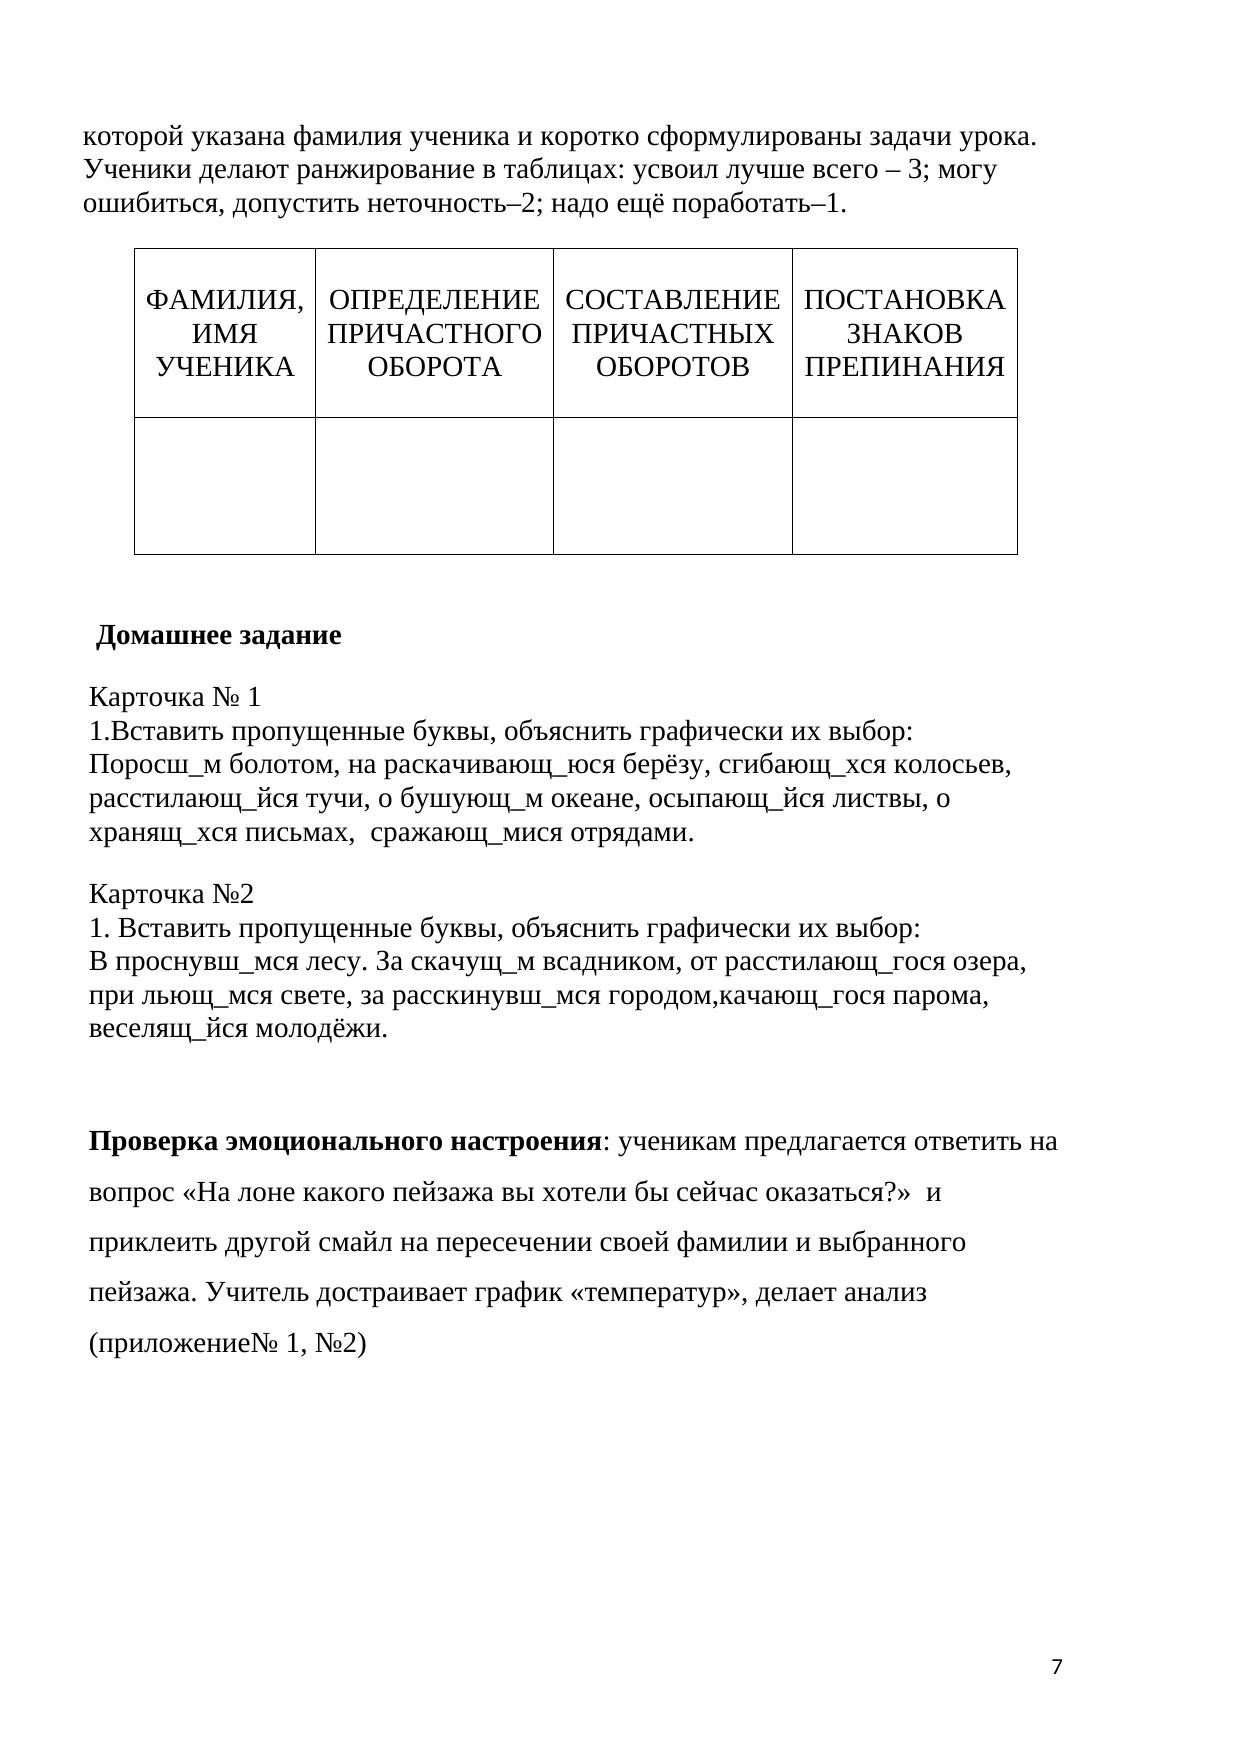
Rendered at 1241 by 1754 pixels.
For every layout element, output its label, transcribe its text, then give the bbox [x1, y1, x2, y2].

table_cell [316, 418, 553, 554]
table_cell [554, 418, 792, 554]
text Карточка №2 1. Вставить пропущенные буквы, объяснить графически их выбор: В проснувш_мся лесу. За скачущ_м всадником, от расстилающ_гося озера, при льющ_мся свете, за расскинувш_мся городом,качающ_гося парома, веселящ_йся молодёжи. [88, 876, 1063, 1044]
table_header СОСТАВЛЕНИЕ ПРИЧАСТНЫХ ОБОРОТОВ [554, 249, 792, 417]
table_cell [135, 418, 315, 554]
table_header ФАМИЛИЯ, ИМЯ УЧЕНИКА [135, 249, 315, 417]
table_cell [793, 418, 1017, 554]
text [83, 118, 1069, 219]
text Проверка эмоционального настроения: ученикам предлагается ответить на вопрос «На лоне какого пейзажа вы хотели бы сейчас оказаться?» и приклеить другой смайл на пересечении своей фамилии и выбранного пейзажа. Учитель достраивает график «температур», делает анализ (приложение№ 1, №2) [88, 1123, 1063, 1358]
table_header ОПРЕДЕЛЕНИЕ ПРИЧАСТНОГО ОБОРОТА [316, 249, 553, 417]
text Домашнее задание [88, 617, 1063, 650]
table_header ПОСТАНОВКА ЗНАКОВ ПРЕПИНАНИЯ [793, 249, 1017, 417]
text Карточка № 1 1.Вставить пропущенные буквы, объяснить графически их выбор: Поросш_м болотом, на раскачивающ_юся берёзу, сгибающ_хся колосьев, расстилающ_йся тучи, о бушующ_м океане, осыпающ_йся листвы, о хранящ_хся письмах, сражающ_мися отрядами. [88, 679, 1063, 847]
